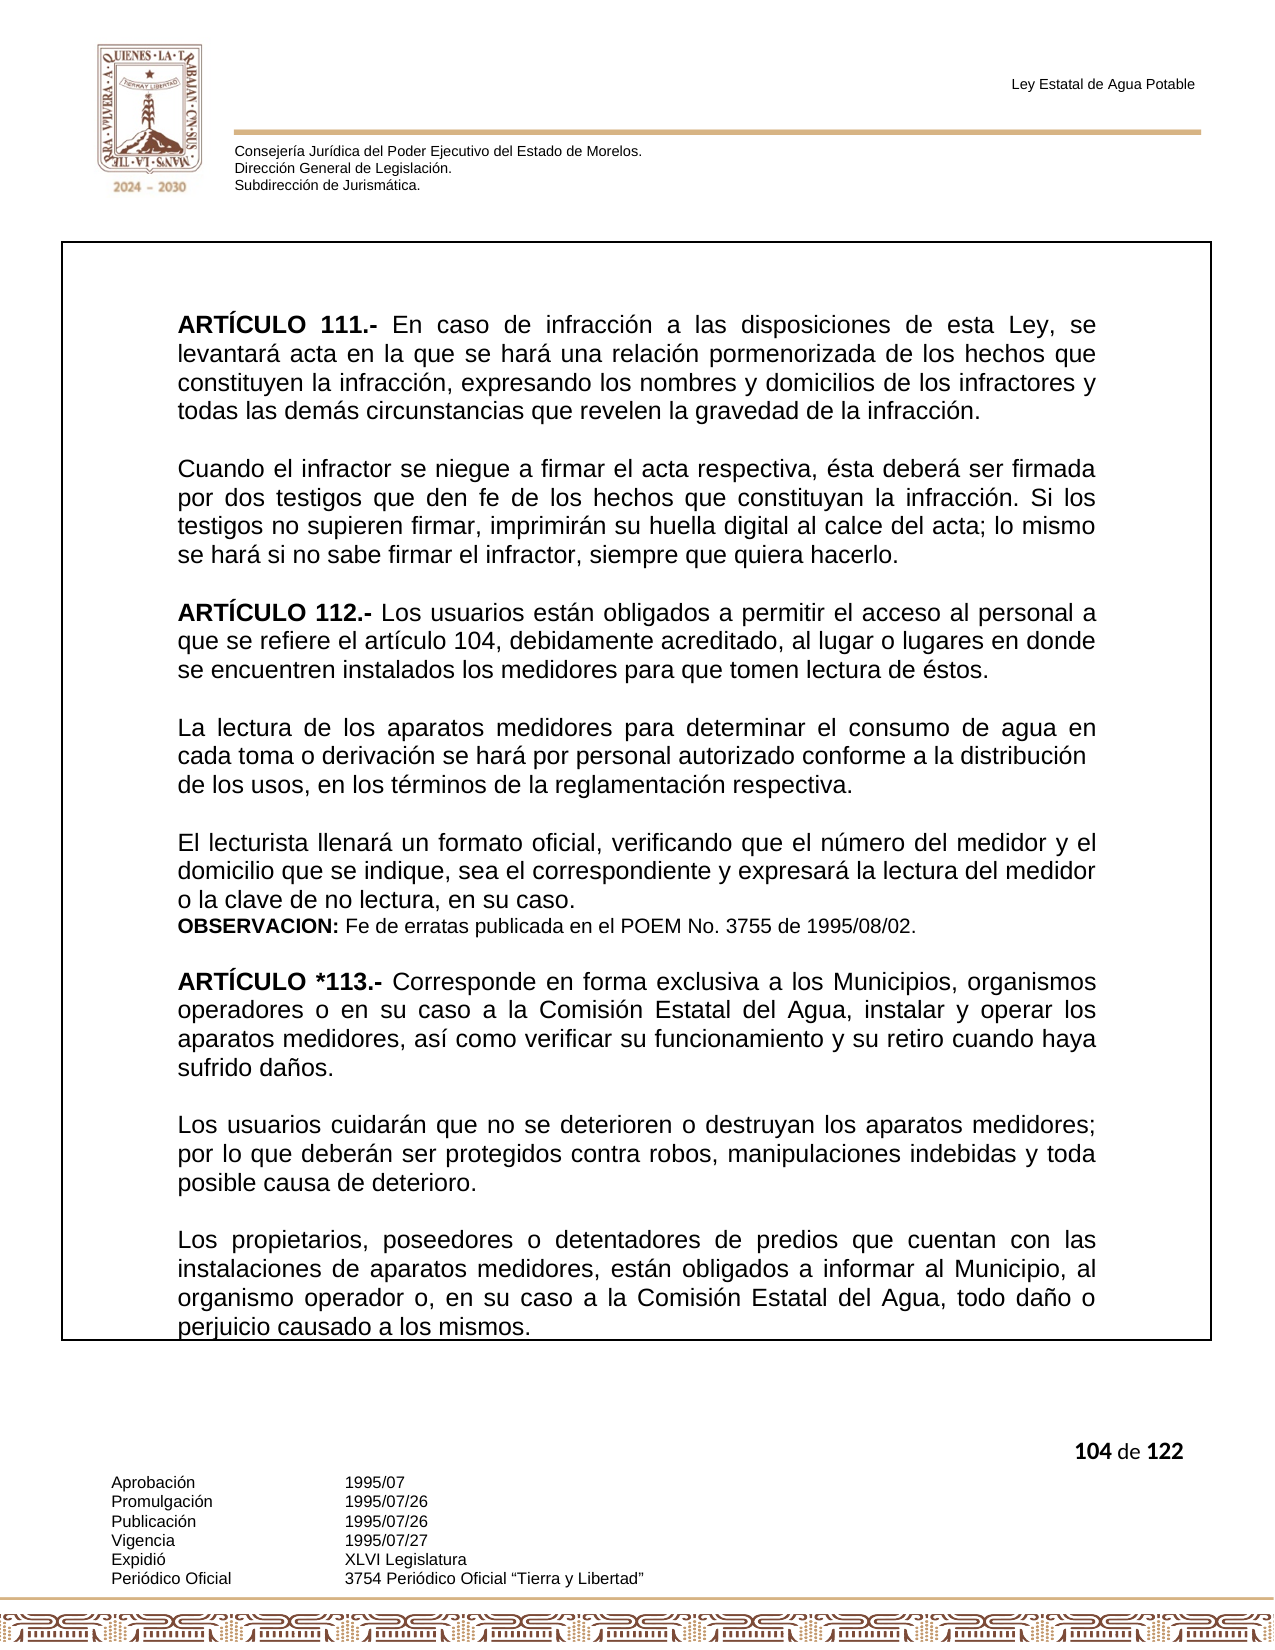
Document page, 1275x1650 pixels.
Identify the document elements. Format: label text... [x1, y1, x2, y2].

text ARTÍCULO 112.- Los usuarios están obligados a permitir el acceso al personal a que se refiere el artículo 104, debidamente acreditado, al lugar o lugares en donde se encuentren instalados los medidores para que tomen lectura de éstos. [177, 598, 1098, 684]
picture [0, 1591, 1274, 1650]
picture [92, 37, 220, 198]
text La lectura de los aparatos medidores para determinar el consumo de agua en cada toma o derivación se hará por personal autorizado conforme a la distribución [177, 713, 1098, 770]
text de los usos, en los términos de la reglamentación respectiva. [177, 770, 1098, 799]
text Cuando el infractor se niegue a firmar el acta respectiva, ésta deberá ser firmada por dos testigos que den fe de los hechos que constituyan la infracción. Si los testigos no supieren firmar, imprimirán su huella digital al calce del acta; lo mismo se hará si no sabe firmar el infractor, siempre que quiera hacerlo. [177, 454, 1098, 569]
text Los usuarios cuidarán que no se deterioren o destruyan los aparatos medidores; por lo que deberán ser protegidos contra robos, manipulaciones indebidas y toda posible causa de deterioro. [177, 1110, 1098, 1197]
text OBSERVACION: Fe de erratas publicada en el POEM No. 3755 de 1995/08/02. [177, 914, 1098, 938]
text El lecturista llenará un formato oficial, verificando que el número del medidor y el domicilio que se indique, sea el correspondiente y expresará la lectura del medidor o la clave de no lectura, en su caso. [177, 828, 1098, 914]
picture [233, 111, 1202, 144]
text Los propietarios, poseedores o detentadores de predios que cuentan con las instalaciones de aparatos medidores, están obligados a informar al Municipio, al organismo operador o, en su caso a la Comisión Estatal del Agua, todo daño o perjuicio causado a los mismos. [177, 1225, 1098, 1340]
text ARTÍCULO *113.- Corresponde en forma exclusiva a los Municipios, organismos operadores o en su caso a la Comisión Estatal del Agua, instalar y operar los aparatos medidores, así como verificar su funcionamiento y su retiro cuando haya sufrido daños. [177, 967, 1098, 1082]
text ARTÍCULO 111.- En caso de infracción a las disposiciones de esta Ley, se levantará acta en la que se hará una relación pormenorizada de los hechos que constituyen la infracción, expresando los nombres y domicilios de los infractores y todas las demás circunstancias que revelen la gravedad de la infracción. [177, 310, 1098, 425]
